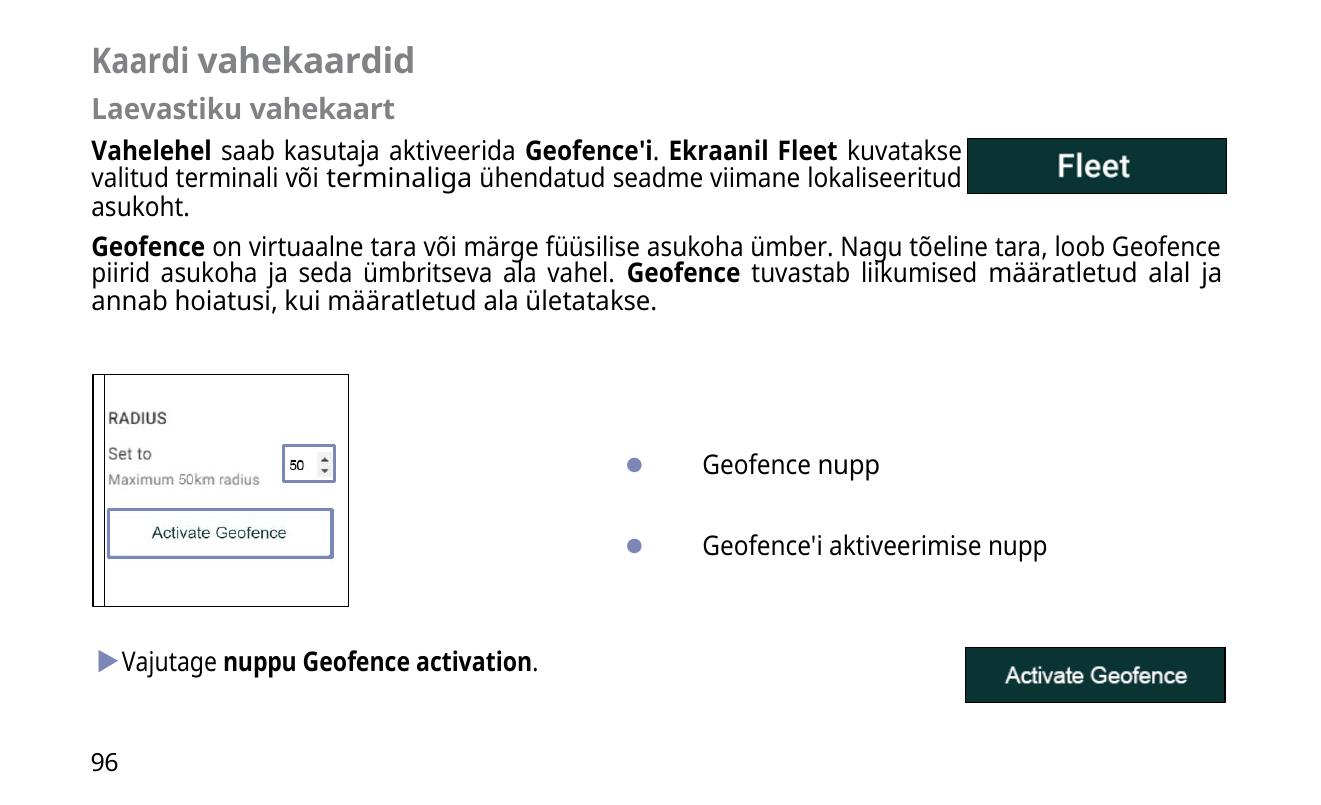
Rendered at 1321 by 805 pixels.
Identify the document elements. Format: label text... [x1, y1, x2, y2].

text Geofence on virtuaalne tara või märge füüsilise asukoha ümber. Nagu tõeline tara, loob Geofence piirid asukoha ja seda ümbritseva ala vahel. Geofence tuvastab liikumised määratletud alal ja annab hoiatusi, kui määratletud ala ületatakse. [91, 234, 1223, 319]
list Geofence nupp [625, 445, 1258, 482]
picture [968, 139, 1226, 193]
text Vahelehel saab kasutaja aktiveerida Geofence'i. Ekraanil Fleet kuvatakse valitud terminali või terminaliga ühendatud seadme viimane lokaliseeritud asukoht. [91, 138, 962, 224]
picture [105, 375, 348, 606]
list Geofence'i aktiveerimise nupp [625, 526, 1258, 563]
subtitle Kaardi vahekaardid [91, 35, 1258, 83]
subtitle Laevastiku vahekaart [91, 88, 1258, 128]
picture [966, 679, 1224, 702]
list Vajutage nuppu Geofence activation. [96, 642, 1258, 679]
